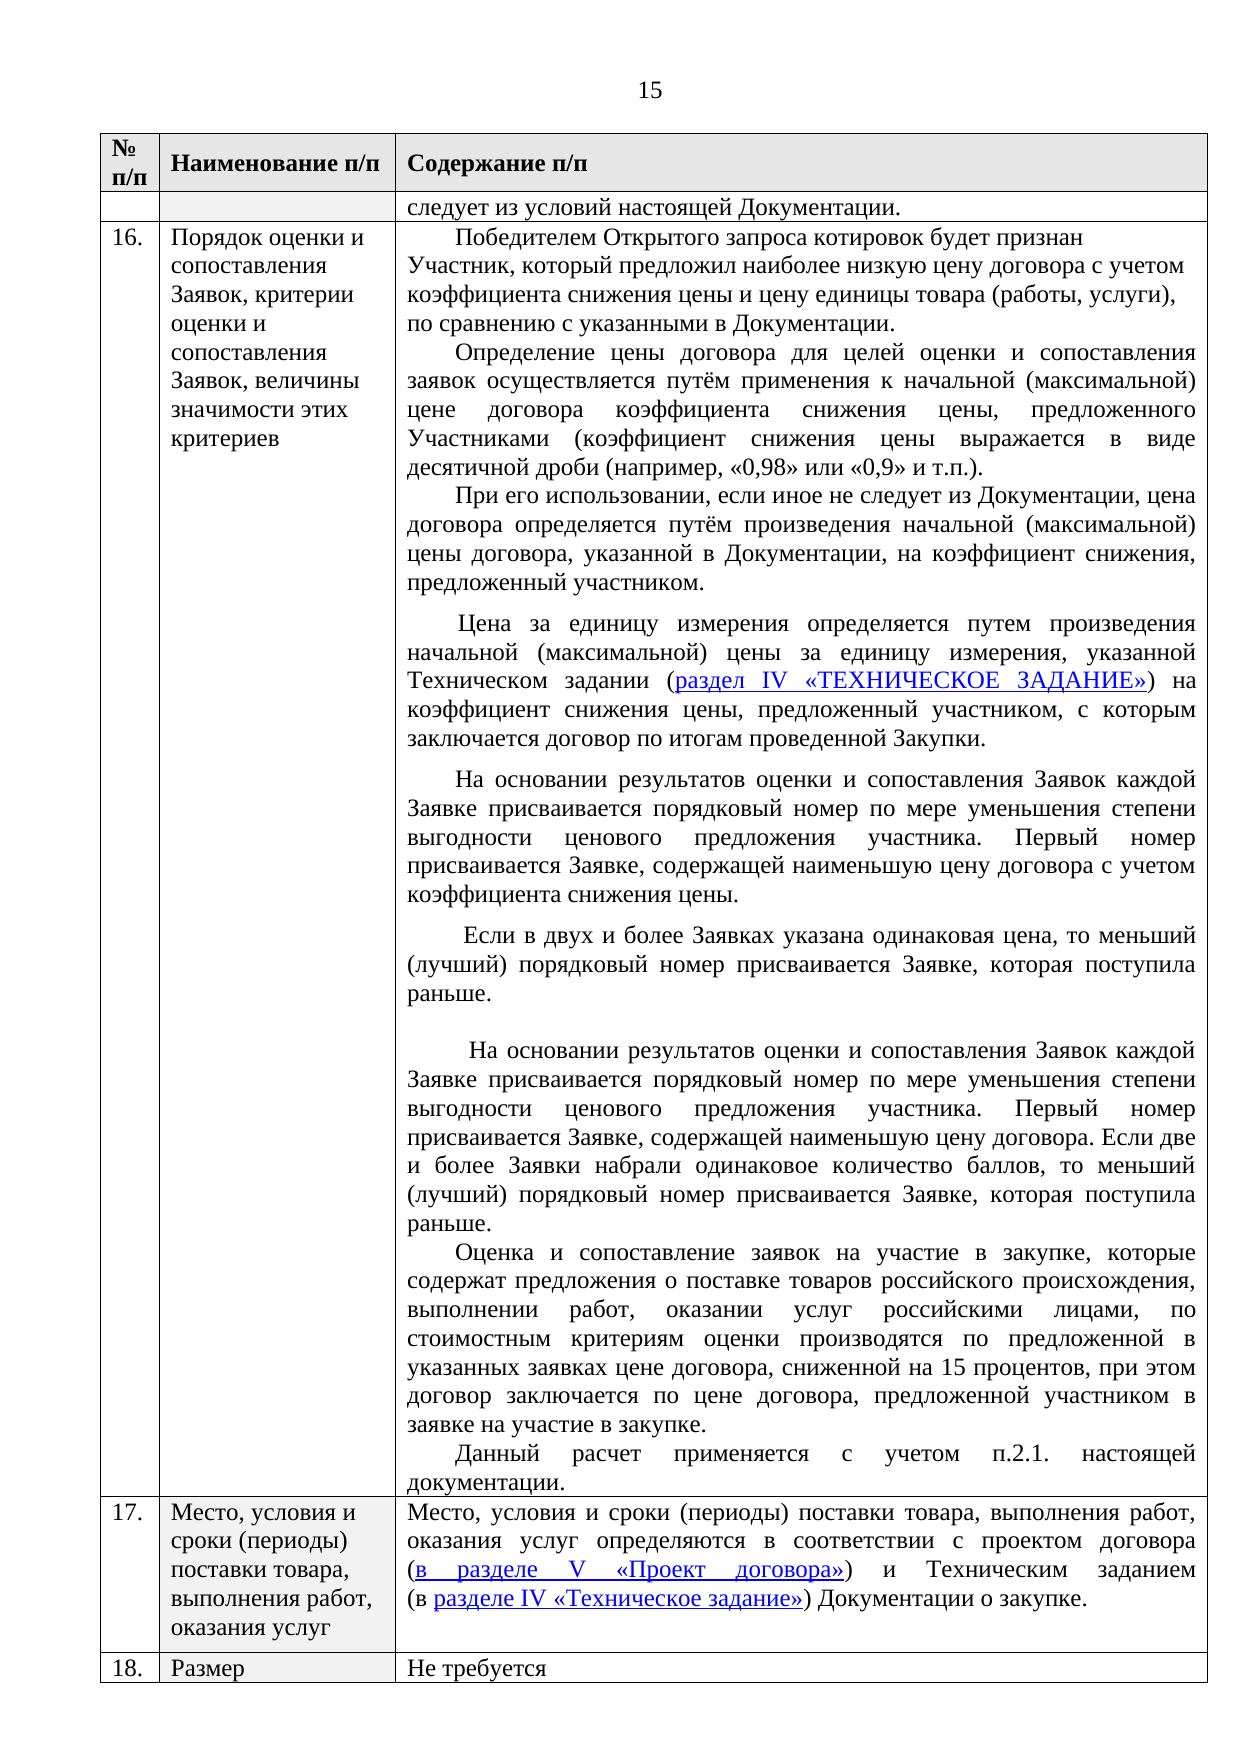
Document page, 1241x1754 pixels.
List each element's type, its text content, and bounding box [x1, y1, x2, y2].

table_cell Место, условия и сроки (периоды) поставки товара, выполнения работ, оказания услуг [160, 1497, 395, 1652]
table_cell Место, условия и сроки (периоды) поставки товара, выполнения работ, оказания услуг определяются в соответствии с проектом договора (в разделе V «Проект договора») и Техническим заданием (в разделе IV «Техническое задание») Документации о закупке. [396, 1497, 1207, 1652]
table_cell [160, 192, 395, 221]
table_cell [396, 192, 1207, 221]
table_header № п/п [101, 134, 159, 191]
table_header Наименование п/п [160, 134, 395, 191]
table_cell Порядок оценки и сопоставления Заявок, критерии оценки и сопоставления Заявок, величины значимости этих критериев [160, 222, 395, 1496]
table_cell [101, 192, 159, 221]
table_header Содержание п/п [396, 134, 1207, 191]
table_cell [101, 1497, 159, 1652]
table_cell [101, 222, 159, 1496]
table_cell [160, 1653, 395, 1682]
table_cell Не требуется [396, 1653, 1207, 1682]
table_cell Победителем Открытого запроса котировок будет признан Участник, который предложил наиболее низкую цену договора с учетом коэффициента снижения цены и цену единицы товара (работы, услуги), по сравнению с указанными в Документации. Определение цены договора для целей оценки и сопоставления заявок осуществляется путём применения к начальной (максимальной) цене договора коэффициента снижения цены, предложенного Участниками (коэффициент снижения цены выражается в виде десятичной дроби (например, «0,98» или «0,9» и т.п.). При его использовании, если иное не следует из Документации, цена договора определяется путём произведения начальной (максимальной) цены договора, указанной в Документации, на коэффициент снижения, предложенный участником. Цена за единицу измерения определяется путем произведения начальной (максимальной) цены за единицу измерения, указанной Техническом задании (раздел IV «ТЕХНИЧЕСКОЕ ЗАДАНИЕ») на коэффициент снижения цены, предложенный участником, с которым заключается договор по итогам проведенной Закупки. На основании результатов оценки и сопоставления Заявок каждой Заявке присваивается порядковый номер по мере уменьшения степени выгодности ценового предложения участника. Первый номер присваивается Заявке, содержащей наименьшую цену договора с учетом коэффициента снижения цены. Если в двух и более Заявках указана одинаковая цена, то меньший (лучший) порядковый номер присваивается Заявке, которая поступила раньше. На основании результатов оценки и сопоставления Заявок каждой Заявке присваивается порядковый номер по мере уменьшения степени выгодности ценового предложения участника. Первый номер присваивается Заявке, содержащей наименьшую цену договора. Если две и более Заявки набрали одинаковое количество баллов, то меньший (лучший) порядковый номер присваивается Заявке, которая поступила раньше. Оценка и сопоставление заявок на участие в закупке, которые содержат предложения о поставке товаров российского происхождения, выполнении работ, оказании услуг российскими лицами, по стоимостным критериям оценки производятся по предложенной в указанных заявках цене договора, сниженной на 15 процентов, при этом договор заключается по цене договора, предложенной участником в заявке на участие в закупке. Данный расчет применяется с учетом п.2.1. настоящей документации. [396, 222, 1207, 1496]
table_cell [101, 1653, 159, 1682]
